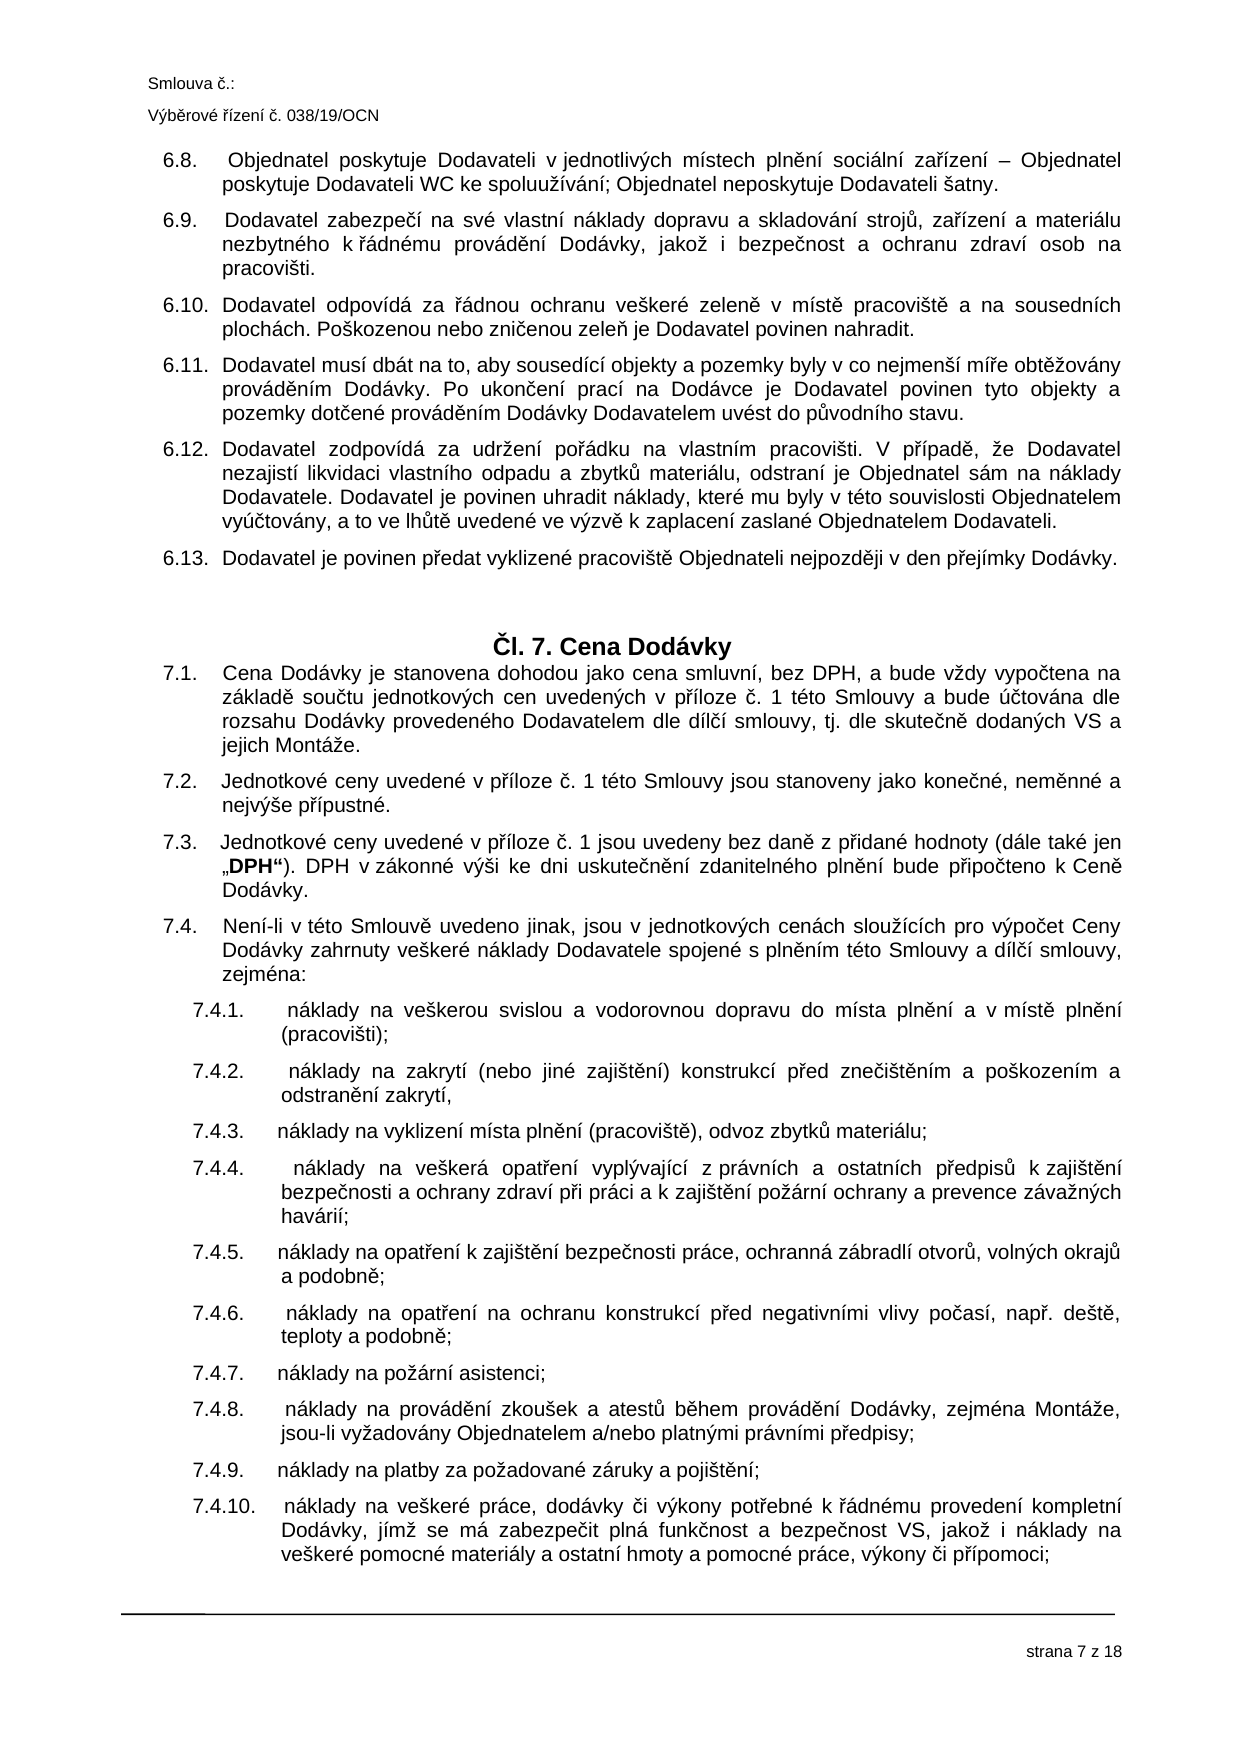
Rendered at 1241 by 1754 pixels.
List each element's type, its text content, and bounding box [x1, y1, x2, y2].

list Jednotkové ceny uvedené v příloze č. 1 této Smlouvy jsou stanoveny jako konečné, neměnné a nejvýše přípustné. [163, 769, 1122, 817]
list náklady na provádění zkoušek a atestů během provádění Dodávky, zejména Montáže, jsou-li vyžadovány Objednatelem a/nebo platnými právními předpisy; [192, 1397, 1122, 1445]
list náklady na veškeré práce, dodávky či výkony potřebné k řádnému provedení kompletní Dodávky, jímž se má zabezpečit plná funkčnost a bezpečnost VS, jakož i náklady na veškeré pomocné materiály a ostatní hmoty a pomocné práce, výkony či přípomoci; [192, 1494, 1122, 1566]
list Cena Dodávky [102, 632, 1122, 661]
text Cena Dodávky je stanovena dohodou jako cena smluvní, bez DPH, a bude vždy vypočtena na základě součtu jednotkových cen uvedených v příloze č. 1 této Smlouvy a bude účtována dle rozsahu Dodávky provedeného Dodavatelem dle dílčí smlouvy, tj. dle skutečně dodaných VS a jejich Montáže. [163, 661, 1122, 757]
list náklady na opatření k zajištění bezpečnosti práce, ochranná zábradlí otvorů, volných okrajů a podobně; [192, 1240, 1122, 1288]
list Dodavatel odpovídá za řádnou ochranu veškeré zeleně v místě pracoviště a na sousedních plochách. Poškozenou nebo zničenou zeleň je Dodavatel povinen nahradit. [163, 292, 1122, 340]
list Objednatel poskytuje Dodavateli v jednotlivých místech plnění sociální zařízení – Objednatel poskytuje Dodavateli WC ke spoluužívání; Objednatel neposkytuje Dodavateli šatny. [163, 148, 1122, 196]
list Dodavatel musí dbát na to, aby sousedící objekty a pozemky byly v co nejmenší míře obtěžovány prováděním Dodávky. Po ukončení prací na Dodávce je Dodavatel povinen tyto objekty a pozemky dotčené prováděním Dodávky Dodavatelem uvést do původního stavu. [163, 353, 1122, 425]
list Dodavatel je povinen předat vyklizené pracoviště Objednateli nejpozději v den přejímky Dodávky. [163, 546, 1122, 569]
list Dodavatel zabezpečí na své vlastní náklady dopravu a skladování strojů, zařízení a materiálu nezbytného k řádnému provádění Dodávky, jakož i bezpečnost a ochranu zdraví osob na pracovišti. [163, 208, 1122, 280]
list náklady na požární asistenci; [192, 1361, 1122, 1385]
list Dodavatel zodpovídá za udržení pořádku na vlastním pracovišti. V případě, že Dodavatel nezajistí likvidaci vlastního odpadu a zbytků materiálu, odstraní je Objednatel sám na náklady Dodavatele. Dodavatel je povinen uhradit náklady, které mu byly v této souvislosti Objednatelem vyúčtovány, a to ve lhůtě uvedené ve výzvě k zaplacení zaslané Objednatelem Dodavateli. [163, 437, 1122, 533]
list náklady na vyklizení místa plnění (pracoviště), odvoz zbytků materiálu; [192, 1119, 1122, 1143]
list Není-li v této Smlouvě uvedeno jinak, jsou v jednotkových cenách sloužících pro výpočet Ceny Dodávky zahrnuty veškeré náklady Dodavatele spojené s plněním této Smlouvy a dílčí smlouvy, zejména: [163, 914, 1122, 986]
list Jednotkové ceny uvedené v příloze č. 1 jsou uvedeny bez daně z přidané hodnoty (dále také jen „DPH“). DPH v zákonné výši ke dni uskutečnění zdanitelného plnění bude připočteno k Ceně Dodávky. [163, 829, 1122, 901]
list náklady na zakrytí (nebo jiné zajištění) konstrukcí před znečištěním a poškozením a odstranění zakrytí, [192, 1059, 1122, 1107]
list náklady na platby za požadované záruky a pojištění; [192, 1458, 1122, 1482]
list náklady na veškerá opatření vyplývající z právních a ostatních předpisů k zajištění bezpečnosti a ochrany zdraví při práci a k zajištění požární ochrany a prevence závažných havárií; [192, 1156, 1122, 1227]
list náklady na opatření na ochranu konstrukcí před negativními vlivy počasí, např. deště, teploty a podobně; [192, 1300, 1122, 1348]
list náklady na veškerou svislou a vodorovnou dopravu do místa plnění a v místě plnění (pracovišti); [192, 998, 1122, 1046]
